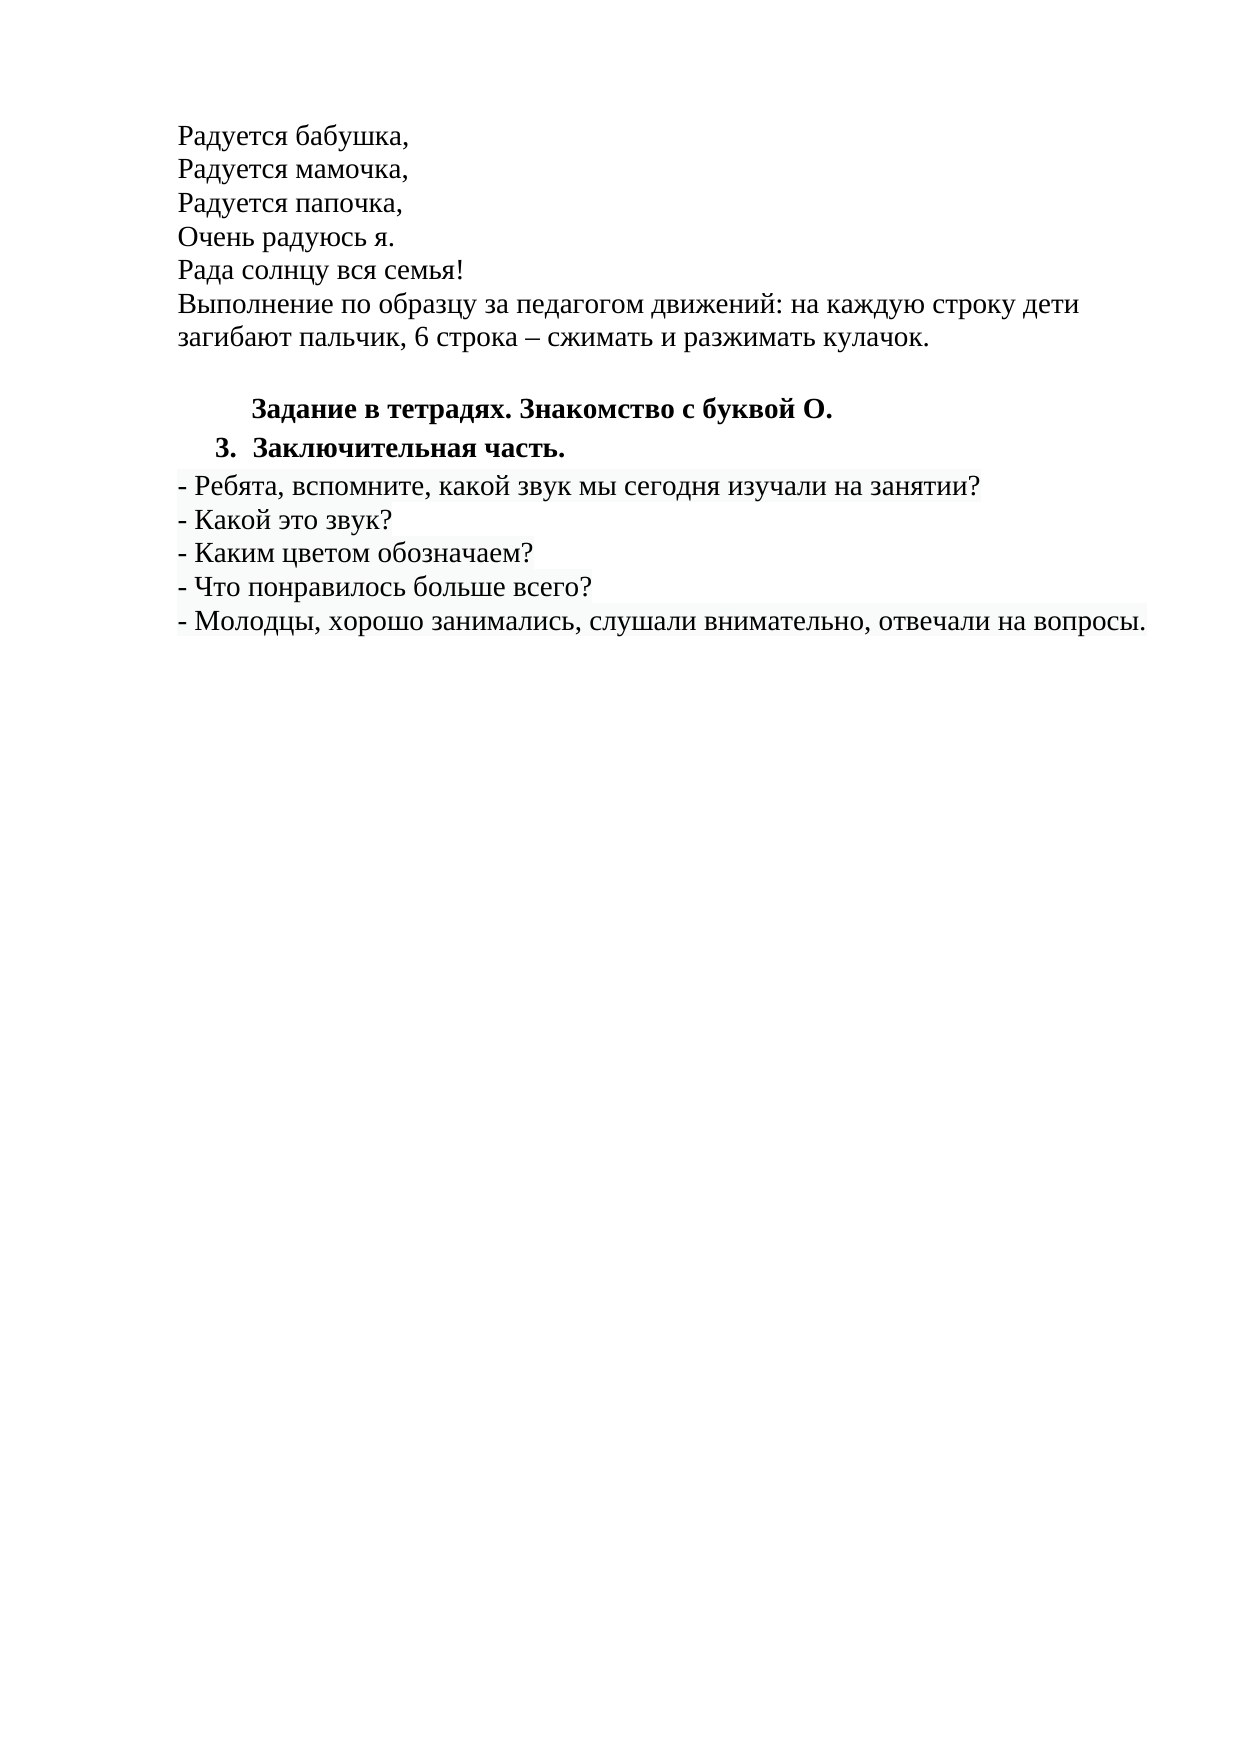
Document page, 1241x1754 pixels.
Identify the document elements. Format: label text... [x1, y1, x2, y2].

text Радуется мамочка, [177, 152, 1152, 185]
text Рада солнцу вся семья! [177, 252, 1152, 286]
text Задание в тетрадях. Знакомство с буквой О. [177, 391, 1152, 425]
list Заключительная часть. [215, 430, 1152, 463]
text Выполнение по образцу за педагогом движений: на каждую строку дети загибают пальчик, 6 строка – сжимать и разжимать кулачок. [177, 286, 1152, 353]
text Очень радуюсь я. [177, 219, 1152, 252]
text - Ребята, вспомните, какой звук мы сегодня изучали на занятии? - Какой это звук? - Каким цветом обозначаем? - Что понравилось больше всего? - Молодцы, хорошо занимались, слушали внимательно, отвечали на вопросы. [177, 468, 1152, 636]
text Радуется бабушка, [177, 118, 1152, 152]
text Радуется папочка, [177, 185, 1152, 219]
